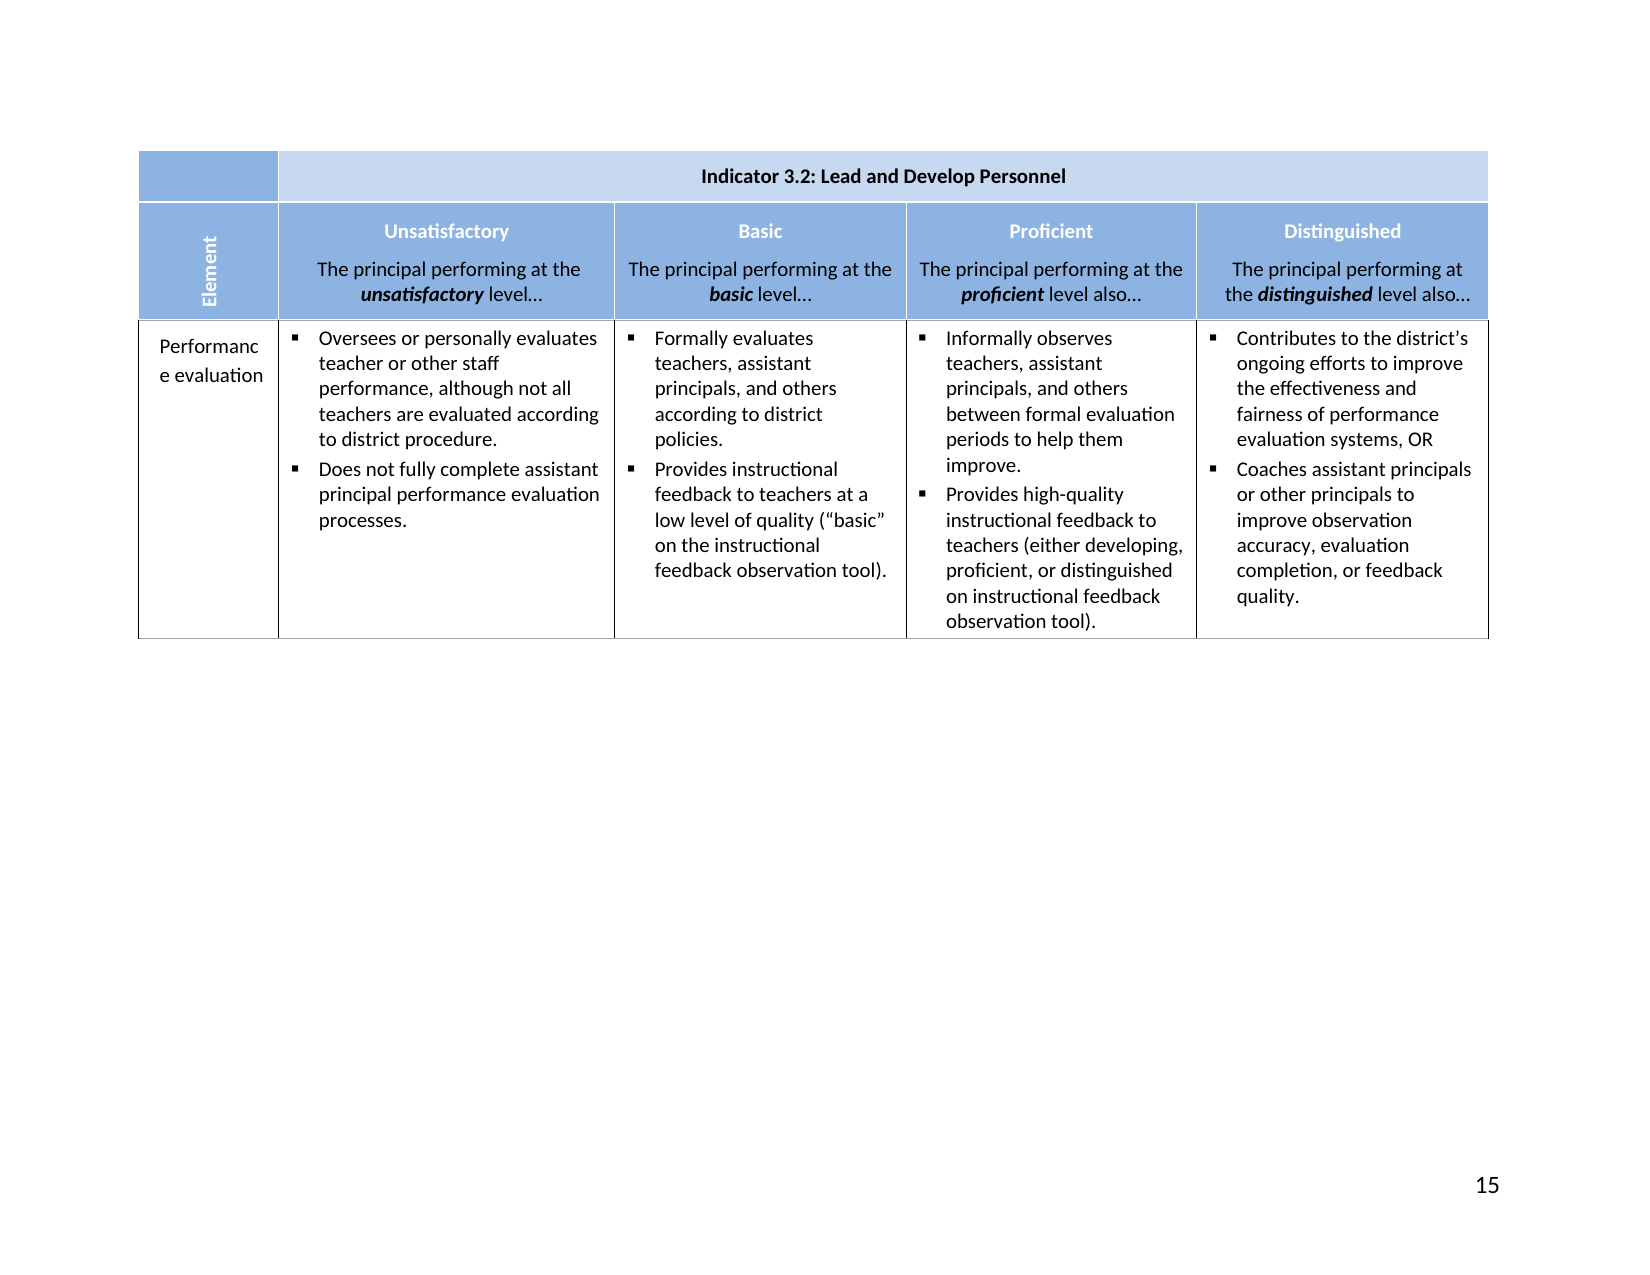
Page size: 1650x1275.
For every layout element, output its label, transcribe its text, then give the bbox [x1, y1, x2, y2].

table_header Indicator 3.2: Lead and Develop Personnel [279, 151, 1488, 201]
table_cell Element [139, 203, 278, 319]
table_cell Performance evaluation [139, 321, 278, 638]
table_cell Proficient The principal performing at the proficient level also… [907, 203, 1196, 319]
table_header [139, 151, 278, 201]
table_cell Formally evaluates teachers, assistant principals, and others according to district policies. Provides instructional feedback to teachers at a low level of quality (“basic” on the instructional feedback observation tool). [615, 321, 906, 638]
table_cell Informally observes teachers, assistant principals, and others between formal evaluation periods to help them improve. Provides high-quality instructional feedback to teachers (either developing, proficient, or distinguished on instructional feedback observation tool). [907, 321, 1196, 638]
table_cell Distinguished The principal performing at the distinguished level also… [1197, 203, 1488, 319]
table_cell Oversees or personally evaluates teacher or other staff performance, although not all teachers are evaluated according to district procedure. Does not fully complete assistant principal performance evaluation processes. [279, 321, 614, 638]
table_cell Basic The principal performing at the basic level… [615, 203, 906, 319]
table_cell Unsatisfactory The principal performing at the unsatisfactory level… [279, 203, 614, 319]
table_cell Contributes to the district’s ongoing efforts to improve the effectiveness and fairness of performance evaluation systems, OR Coaches assistant principals or other principals to improve observation accuracy, evaluation completion, or feedback quality. [1197, 321, 1488, 638]
